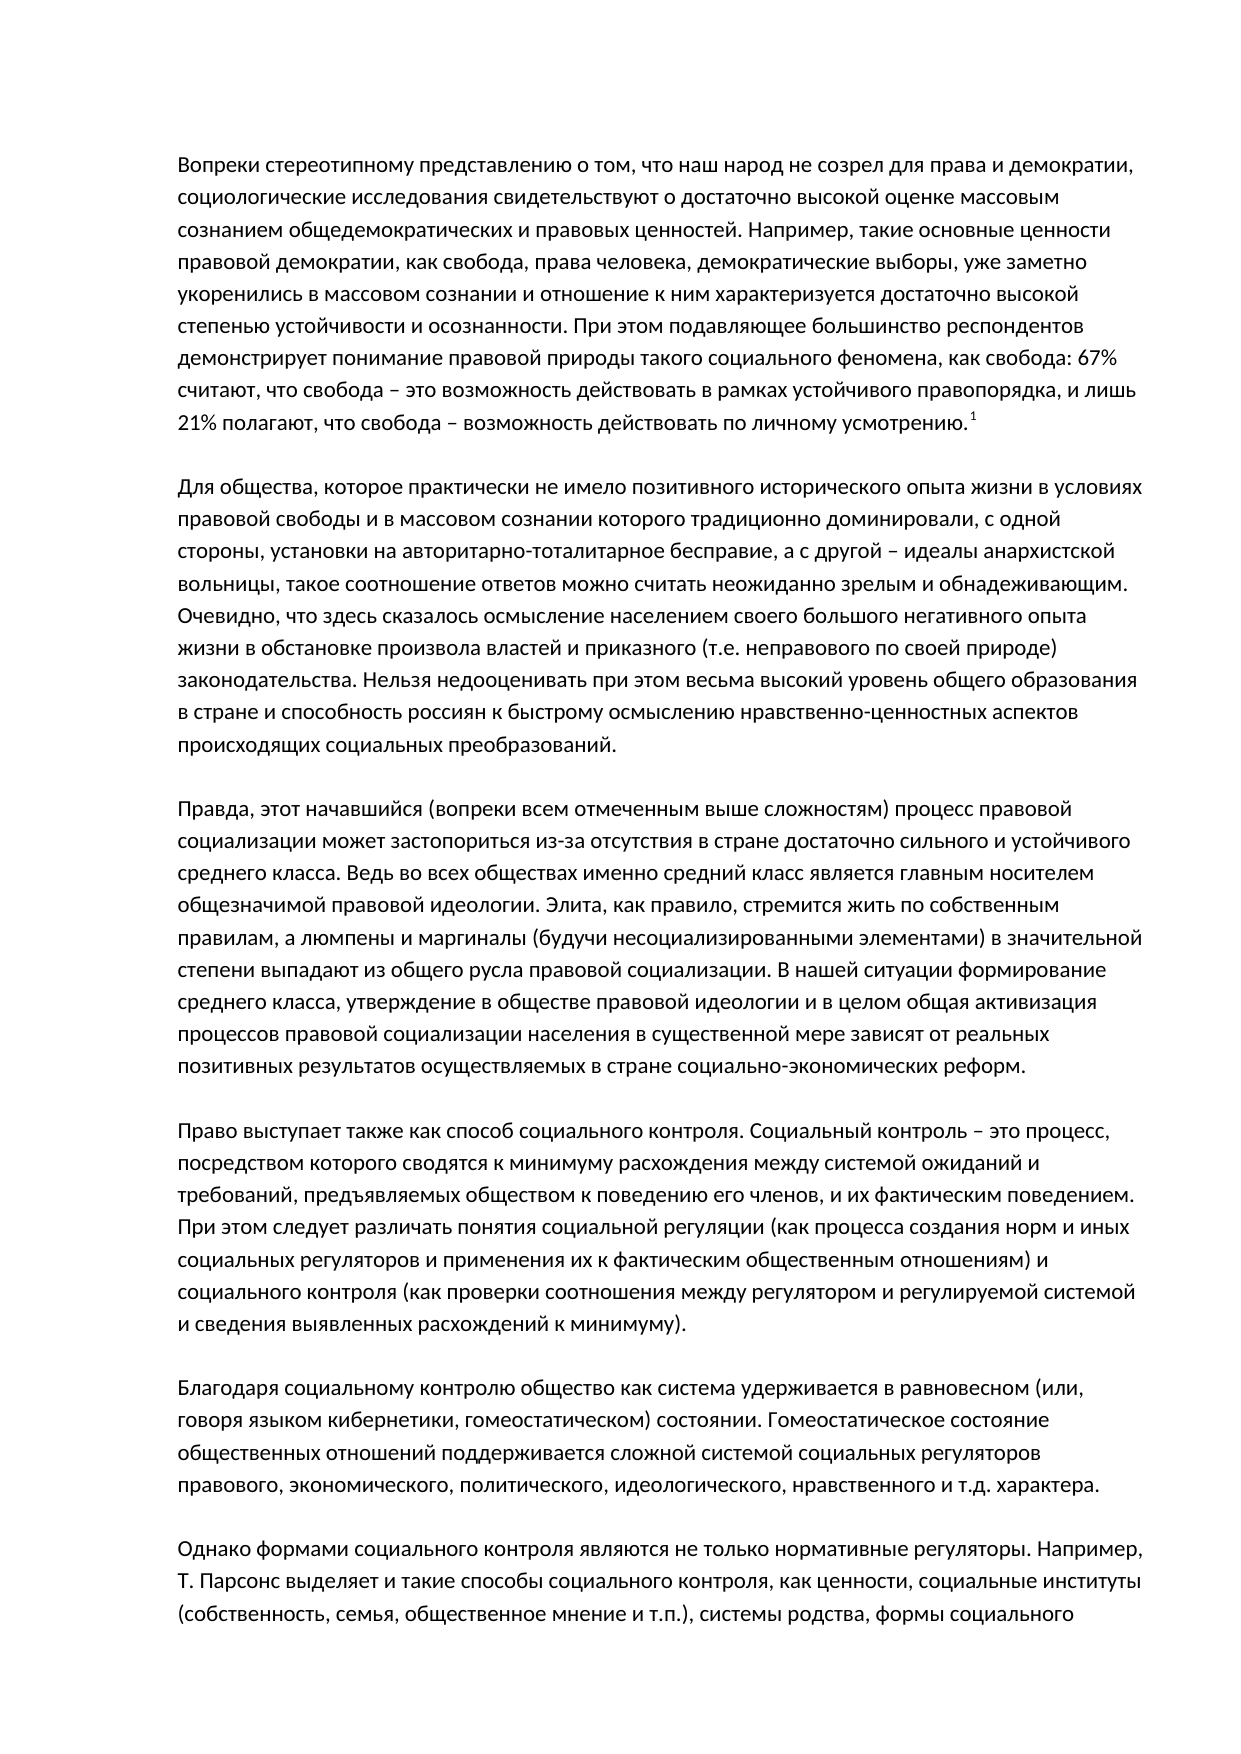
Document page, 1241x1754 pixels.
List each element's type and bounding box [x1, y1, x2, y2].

text [177, 118, 1152, 1627]
